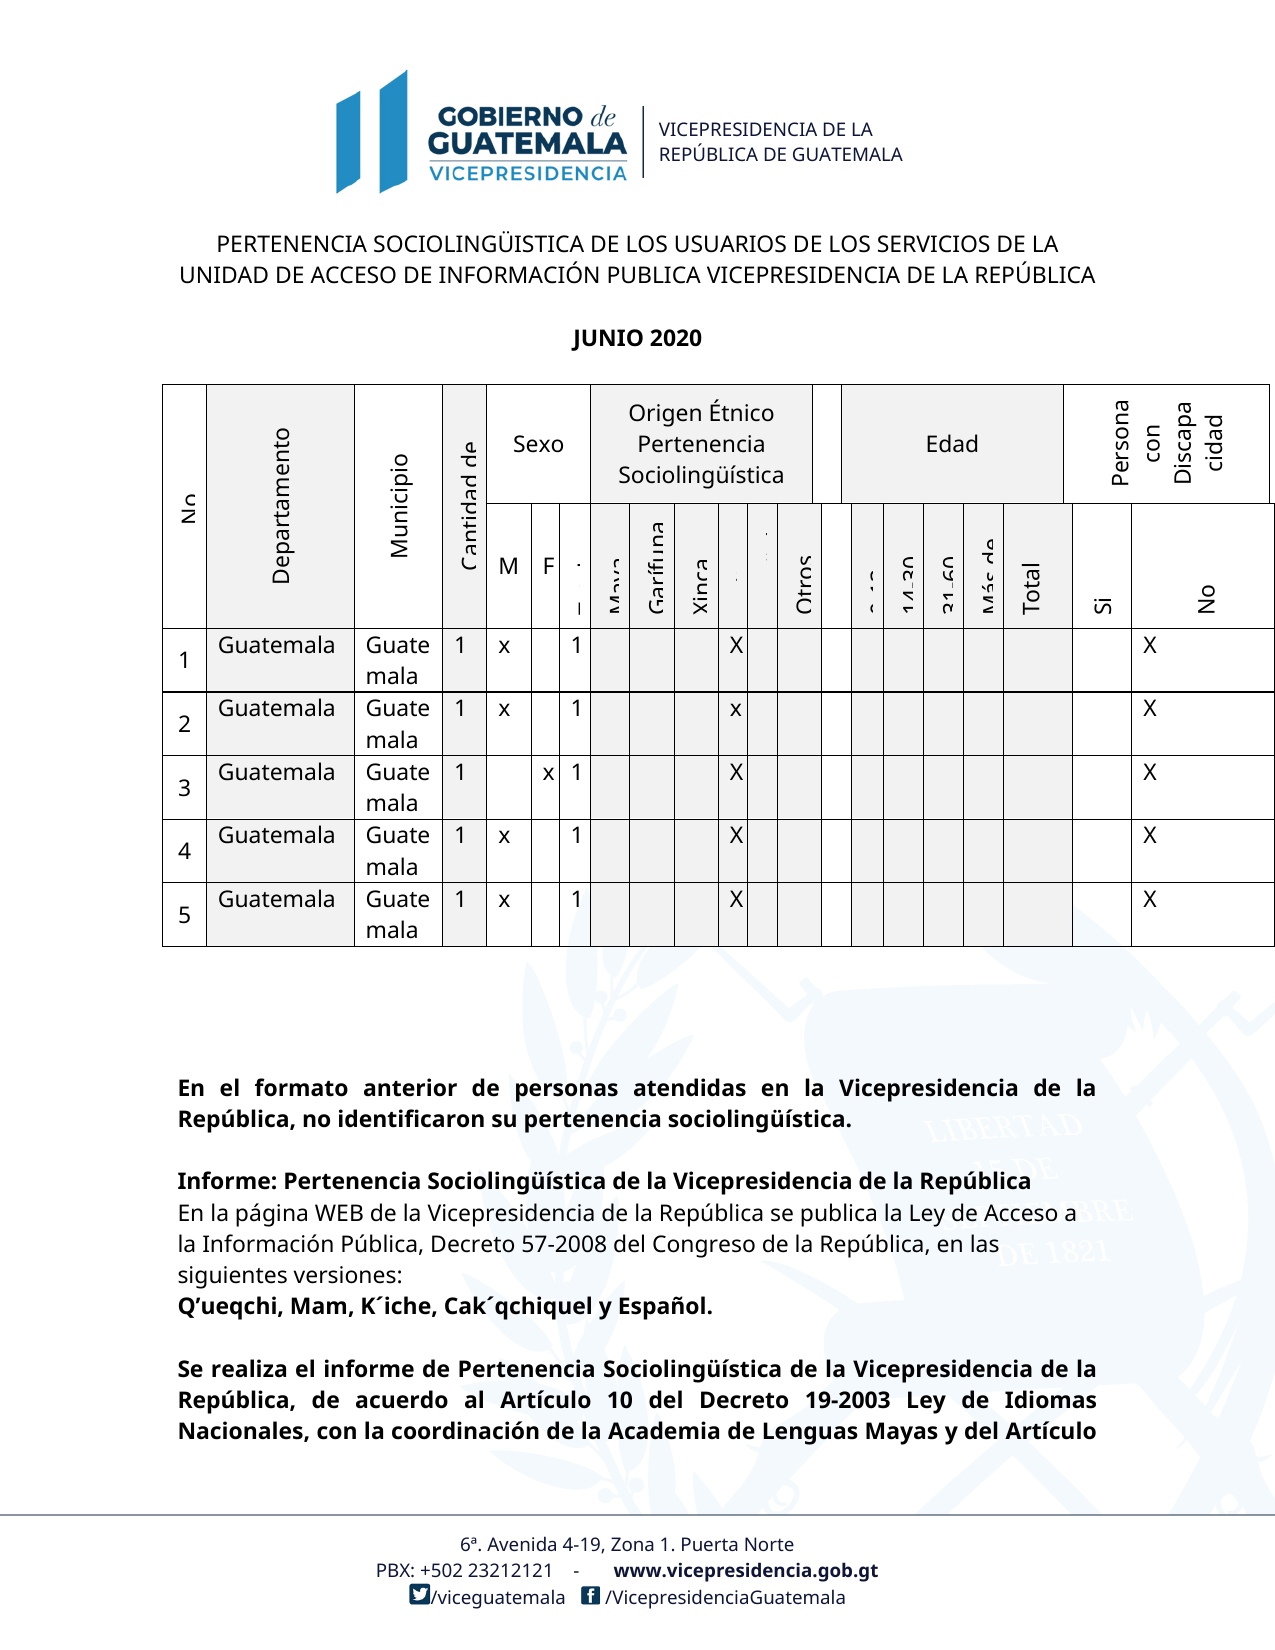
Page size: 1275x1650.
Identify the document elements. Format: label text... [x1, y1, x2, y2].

table_cell [822, 504, 851, 628]
text PERTENENCIA SOCIOLINGÜISTICA DE LOS USUARIOS DE LOS SERVICIOS DE LA UNIDAD DE ACCESO DE INFORMACIÓN PUBLICA VICEPRESIDENCIA DE LA REPÚBLICA [177, 228, 1098, 291]
table_cell 1 [560, 883, 590, 946]
table_cell [1004, 820, 1072, 882]
table_cell [532, 693, 559, 755]
picture [0, 0, 1275, 1650]
table_cell [964, 756, 1003, 818]
table_header [813, 385, 841, 502]
table_cell 31-60 [924, 504, 963, 628]
table_cell X [719, 756, 747, 818]
table_cell 3 [163, 756, 206, 818]
table_cell [675, 693, 718, 755]
table_cell Español [748, 504, 777, 628]
table_cell X [719, 629, 747, 691]
table_cell [630, 693, 674, 755]
table_cell [778, 756, 821, 818]
table_cell [532, 883, 559, 946]
table_cell [964, 820, 1003, 882]
table_cell 1 [443, 820, 486, 882]
table_cell [591, 629, 629, 691]
table_cell [675, 820, 718, 882]
table_cell [487, 756, 531, 818]
table_cell [748, 693, 777, 755]
table_cell [1004, 883, 1072, 946]
table_cell [748, 629, 777, 691]
table_cell X [719, 820, 747, 882]
table_cell [748, 820, 777, 882]
table_cell 1 [560, 693, 590, 755]
table_cell [822, 756, 851, 818]
table_cell [630, 883, 674, 946]
table_cell [591, 756, 629, 818]
table_cell Otros [778, 504, 821, 628]
table_cell [924, 629, 963, 691]
table_cell Guatemala [207, 756, 354, 818]
table_cell 1 [560, 629, 590, 691]
table_cell 4 [163, 820, 206, 882]
table_cell [964, 693, 1003, 755]
table_cell [852, 883, 883, 946]
table_cell Guatemala [207, 629, 354, 691]
table_cell [1004, 756, 1072, 818]
table_cell X [1132, 693, 1274, 755]
table_cell Total [560, 504, 590, 628]
table_cell [1073, 756, 1131, 818]
text En el formato anterior de personas atendidas en la Vicepresidencia de la República, no identificaron su pertenencia sociolingüística. [177, 1072, 1098, 1134]
table_cell Más de 60 años [964, 504, 1003, 628]
table_cell Guatemala [207, 820, 354, 882]
table_cell x [487, 883, 531, 946]
table_cell [822, 883, 851, 946]
table_cell 1 [443, 883, 486, 946]
table_cell Ladino [719, 504, 747, 628]
table_cell [748, 756, 777, 818]
table_cell [675, 883, 718, 946]
table_cell 2 [163, 693, 206, 755]
table_cell [591, 693, 629, 755]
table_cell Guatemala [355, 693, 442, 755]
table_cell [884, 629, 923, 691]
table_cell [630, 629, 674, 691]
table_cell [924, 883, 963, 946]
text JUNIO 2020 [177, 322, 1098, 353]
table_cell [852, 756, 883, 818]
table_cell [852, 820, 883, 882]
table_header Cantidad de Facilitadores [443, 385, 486, 628]
table_cell [675, 756, 718, 818]
table_header Departamento [207, 385, 354, 628]
table_cell [1004, 629, 1072, 691]
table_cell Guatemala [355, 883, 442, 946]
table_header Persona con Discapacidad [1064, 385, 1269, 502]
table_cell x [719, 693, 747, 755]
table_cell Garífuna [630, 504, 674, 628]
table_header Origen Étnico Pertenencia Sociolingüística [591, 385, 812, 502]
table_cell [1004, 693, 1072, 755]
table_cell [884, 820, 923, 882]
table_cell x [487, 820, 531, 882]
table_cell [748, 883, 777, 946]
table_cell [1073, 883, 1131, 946]
table_cell Total [1004, 504, 1072, 628]
table_cell [630, 820, 674, 882]
table_cell [852, 693, 883, 755]
table_cell 5 [163, 883, 206, 946]
table_cell M [487, 504, 531, 628]
table_header Municipio [355, 385, 442, 628]
table_cell [532, 820, 559, 882]
table_cell 0-13 [852, 504, 883, 628]
table_cell Maya [591, 504, 629, 628]
table_cell 1 [443, 629, 486, 691]
table_cell 1 [443, 693, 486, 755]
table_cell Xinca [675, 504, 718, 628]
text En la página WEB de la Vicepresidencia de la República se publica la Ley de Acceso a la Información Pública, Decreto 57-2008 del Congreso de la República, en las siguientes versiones: [177, 1197, 1098, 1290]
table_cell 1 [560, 756, 590, 818]
table_cell X [1132, 756, 1274, 818]
table_cell [630, 756, 674, 818]
table_cell Guatemala [355, 820, 442, 882]
table_cell No [1132, 504, 1274, 628]
table_cell [778, 629, 821, 691]
table_cell x [487, 629, 531, 691]
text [177, 1353, 1098, 1447]
table_cell 14-30 [884, 504, 923, 628]
table_cell [778, 820, 821, 882]
table_cell Guatemala [355, 629, 442, 691]
table_cell [964, 883, 1003, 946]
table_cell [884, 693, 923, 755]
table_cell [822, 693, 851, 755]
table_cell [822, 629, 851, 691]
table_cell 1 [443, 756, 486, 818]
table_cell X [1132, 820, 1274, 882]
table_cell [884, 883, 923, 946]
table_cell [924, 693, 963, 755]
table_cell [675, 629, 718, 691]
table_cell [964, 629, 1003, 691]
table_cell [924, 756, 963, 818]
table_cell Si [1073, 504, 1131, 628]
table_cell [532, 629, 559, 691]
table_cell x [487, 693, 531, 755]
table_cell [822, 820, 851, 882]
table_cell 1 [163, 629, 206, 691]
table_cell Guatemala [355, 756, 442, 818]
table_header Sexo [487, 385, 590, 502]
text Q’ueqchi, Mam, K´iche, Cak´qchiquel y Español. [177, 1290, 1098, 1322]
table_cell [924, 820, 963, 882]
table_cell [591, 883, 629, 946]
table_cell X [1132, 629, 1274, 691]
table_cell [852, 629, 883, 691]
table_cell [884, 756, 923, 818]
table_cell [1073, 693, 1131, 755]
table_header No. [163, 385, 206, 628]
text Informe: Pertenencia Sociolingüística de la Vicepresidencia de la República [177, 1165, 1098, 1197]
table_cell 1 [560, 820, 590, 882]
table_cell [778, 693, 821, 755]
table_cell Guatemala [207, 883, 354, 946]
table_cell F [532, 504, 559, 628]
table_cell [778, 883, 821, 946]
table_cell [591, 820, 629, 882]
table_cell Guatemala [207, 693, 354, 755]
table_cell x [532, 756, 559, 818]
table_cell [1073, 820, 1131, 882]
table_cell X [719, 883, 747, 946]
table_header Edad [842, 385, 1063, 502]
table_cell [1073, 629, 1131, 691]
table_cell X [1132, 883, 1274, 946]
